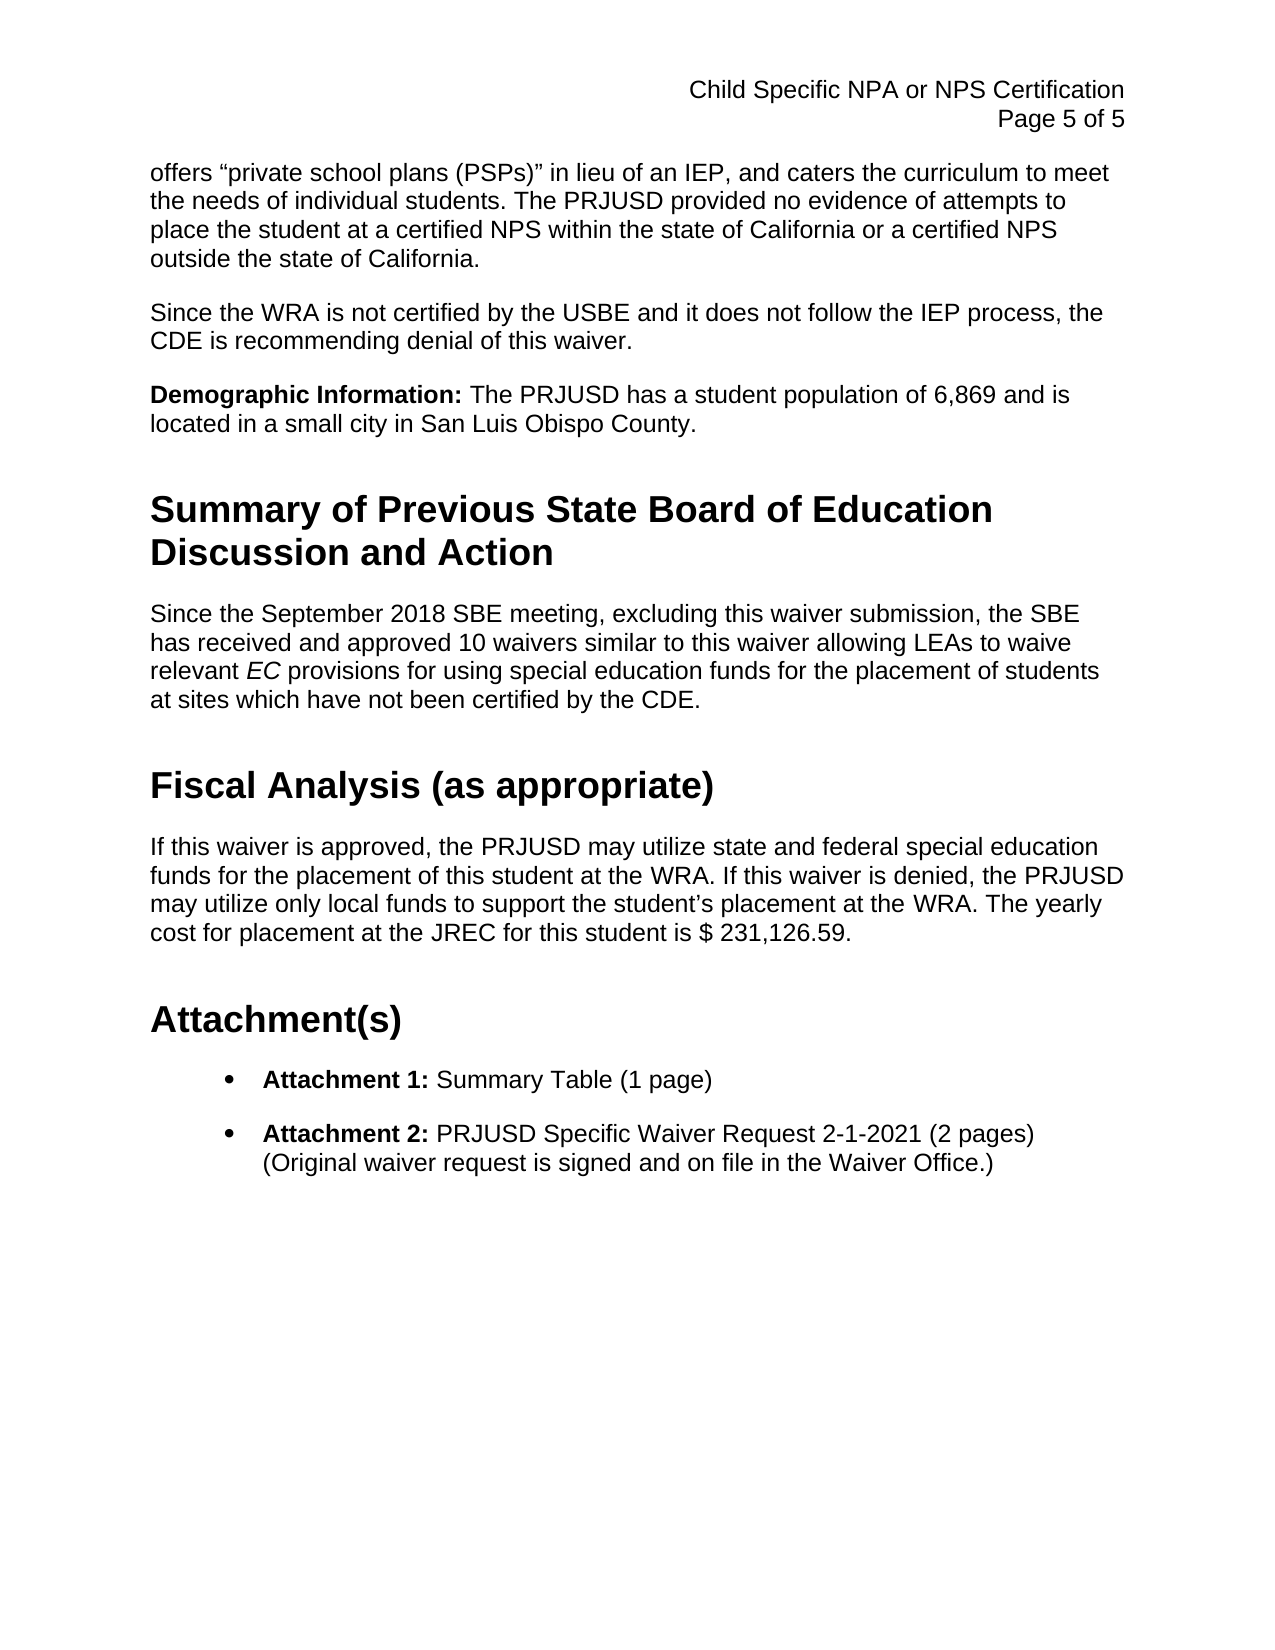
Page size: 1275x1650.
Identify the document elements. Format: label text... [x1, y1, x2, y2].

text Since the WRA is not certified by the USBE and it does not follow the IEP process, the CDE is recommending denial of this waiver. [150, 297, 1125, 355]
text Since the September 2018 SBE meeting, excluding this waiver submission, the SBE has received and approved 10 waivers similar to this waiver allowing LEAs to waive relevant EC provisions for using special education funds for the placement of students at sites which have not been certified by the CDE. [150, 599, 1125, 714]
list Attachment 2: PRJUSD Specific Waiver Request 2-1-2021 (2 pages) (Original waiver request is signed and on file in the Waiver Office.) [225, 1119, 1125, 1176]
text If this waiver is approved, the PRJUSD may utilize state and federal special education funds for the placement of this student at the WRA. If this waiver is denied, the PRJUSD may utilize only local funds to support the student’s placement at the WRA. The yearly cost for placement at the JREC for this student is $ 231,126.59. [150, 832, 1125, 947]
text Demographic Information: The PRJUSD has a student population of 6,869 and is located in a small city in San Luis Obispo County. [150, 380, 1125, 437]
subtitle Summary of Previous State Board of Education Discussion and Action [150, 487, 1125, 574]
subtitle Attachment(s) [150, 997, 1125, 1040]
list Attachment 1: Summary Table (1 page) [225, 1065, 1125, 1094]
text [150, 157, 1125, 272]
subtitle Fiscal Analysis (as appropriate) [150, 764, 1125, 807]
